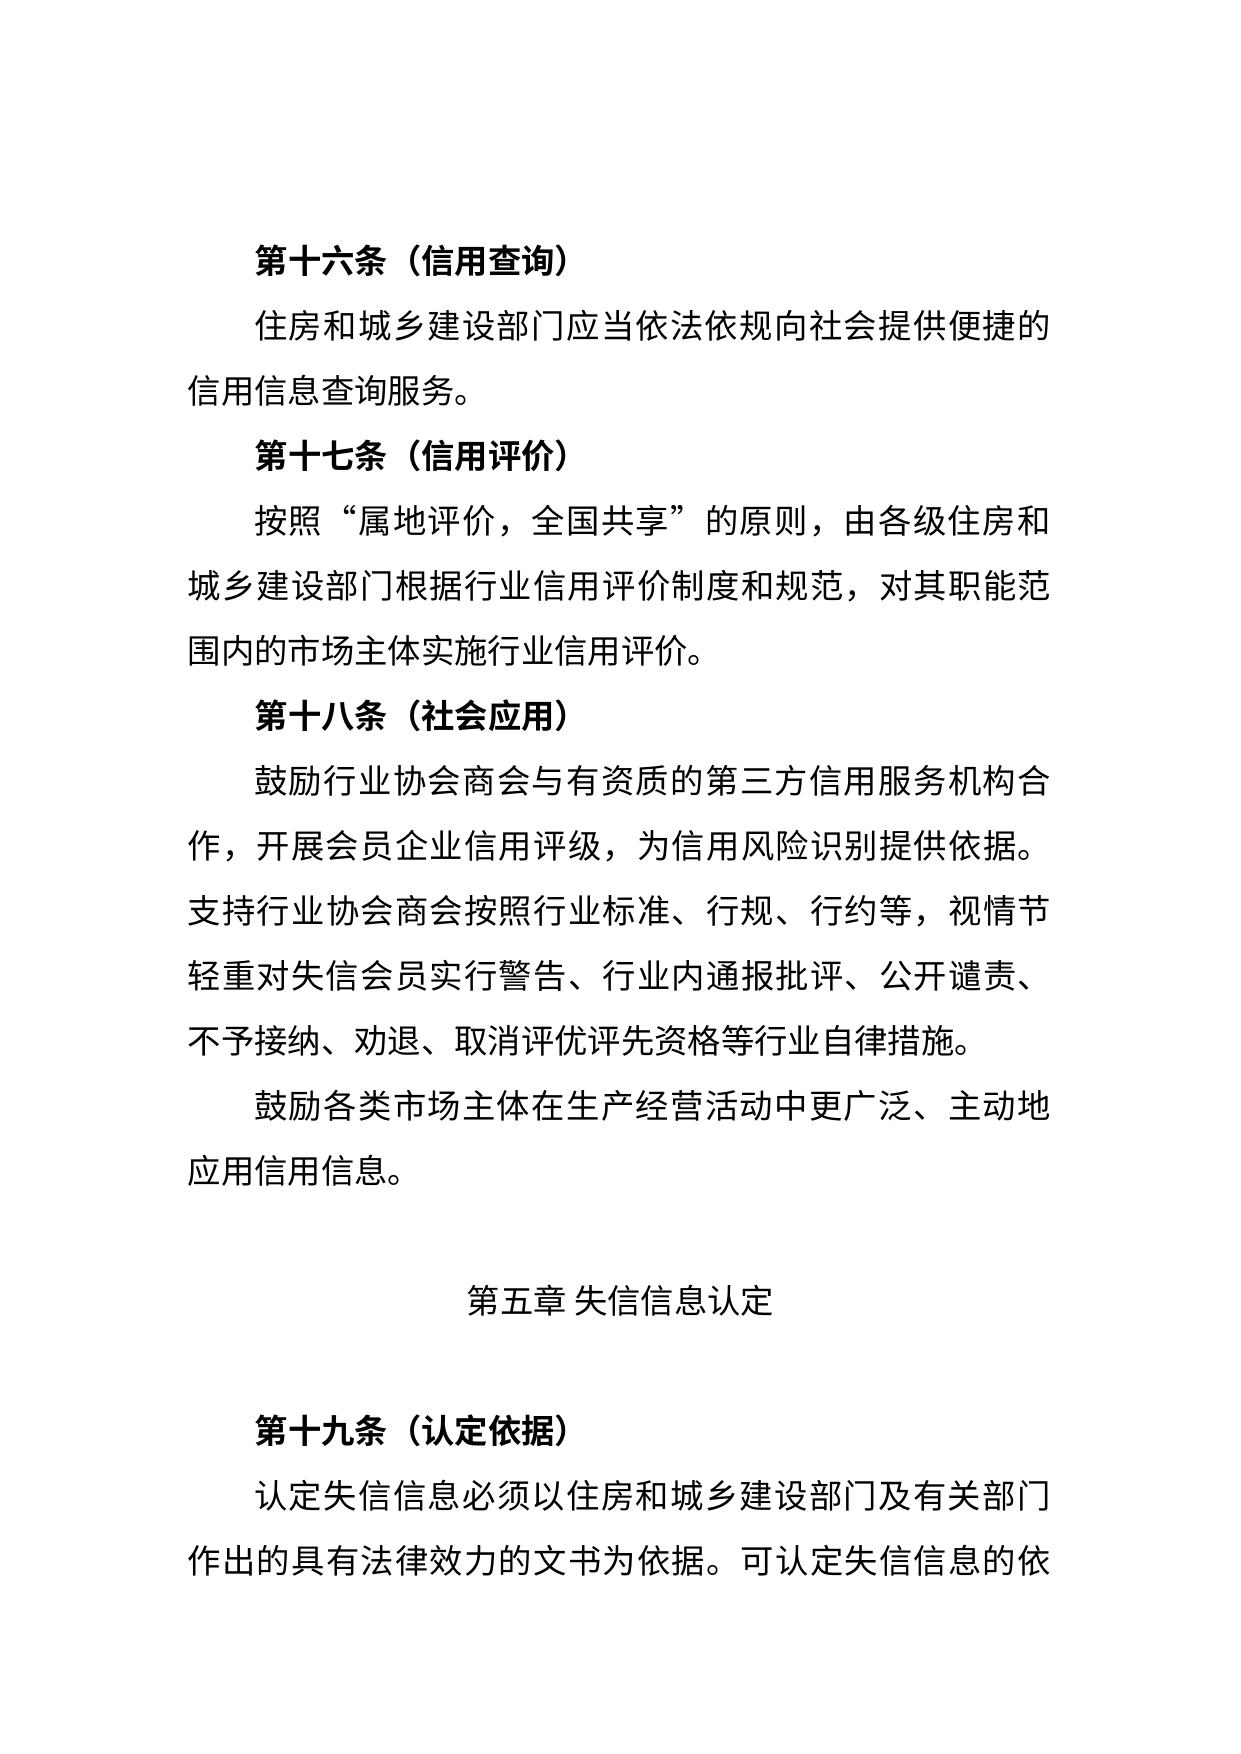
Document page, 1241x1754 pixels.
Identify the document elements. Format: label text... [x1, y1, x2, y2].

text 第十九条（认定依据） [187, 1397, 1053, 1462]
text 第五章 失信信息认定 [187, 1267, 1053, 1332]
text 鼓励行业协会商会与有资质的第三方信用服务机构合作，开展会员企业信用评级，为信用风险识别提供依据。支持行业协会商会按照行业标准、行规、行约等，视情节轻重对失信会员实行警告、行业内通报批评、公开谴责、不予接纳、劝退、取消评优评先资格等行业自律措施。 [187, 747, 1053, 1072]
text 第十八条（社会应用） [187, 682, 1053, 747]
text 按照“属地评价，全国共享”的原则，由各级住房和城乡建设部门根据行业信用评价制度和规范，对其职能范围内的市场主体实施行业信用评价。 [187, 487, 1053, 682]
text 鼓励各类市场主体在生产经营活动中更广泛、主动地应用信用信息。 [187, 1072, 1053, 1202]
text 第十七条（信用评价） [187, 422, 1053, 487]
text 住房和城乡建设部门应当依法依规向社会提供便捷的信用信息查询服务。 [187, 292, 1053, 422]
text 第十六条（信用查询） [187, 227, 1053, 292]
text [187, 1462, 1053, 1592]
